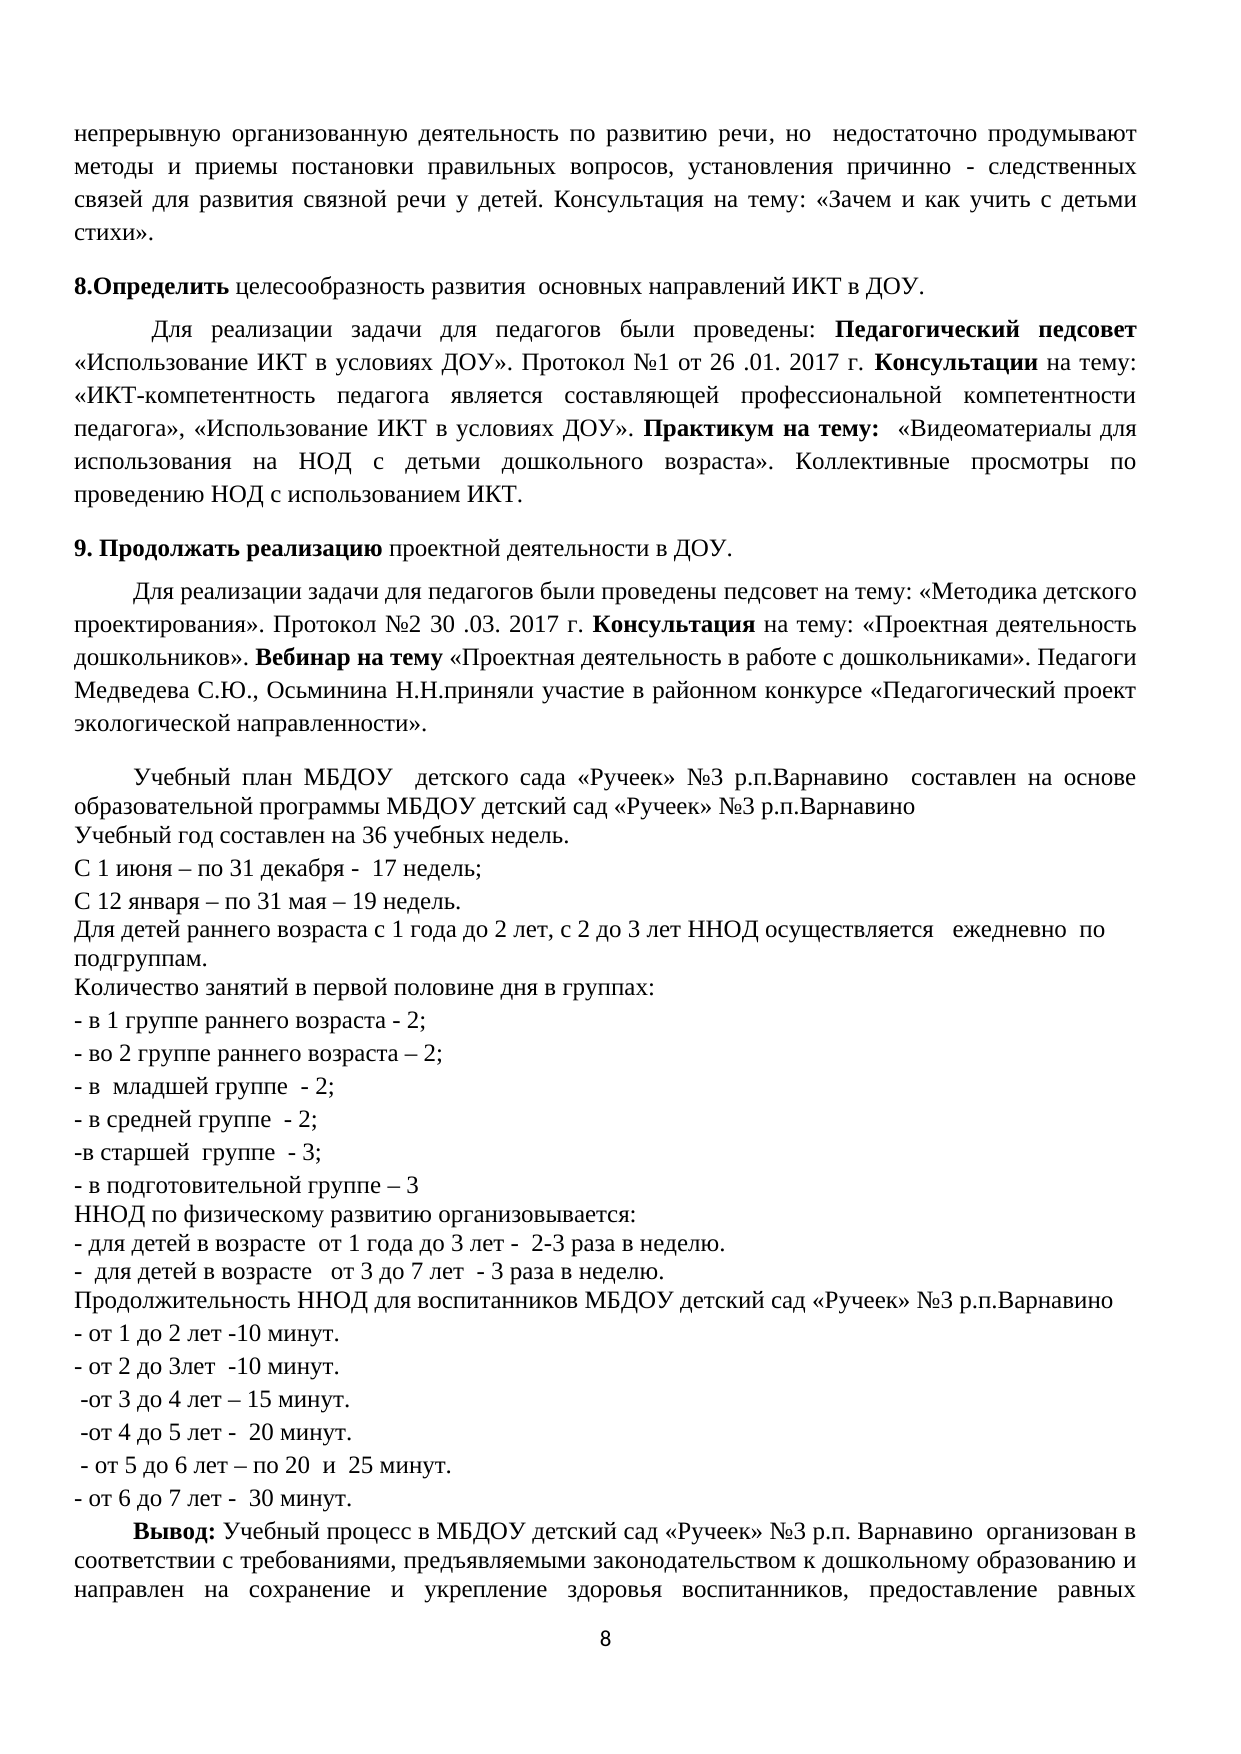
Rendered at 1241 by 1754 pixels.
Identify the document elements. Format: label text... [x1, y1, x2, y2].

text 8.Определить целесообразность развития основных направлений ИКТ в ДОУ. [74, 271, 1137, 300]
text - для детей в возрасте от 3 до 7 лет - 3 раза в неделю. [74, 1256, 1137, 1285]
text Количество занятий в первой половине дня в группах: [74, 972, 1137, 1001]
text - в 1 группе раннего возраста - 2; [74, 1005, 1137, 1034]
text Учебный план МБДОУ детского сада «Ручеек» №3 р.п.Варнавино составлен на основе образовательной программы МБДОУ детский сад «Ручеек» №3 р.п.Варнавино [74, 762, 1137, 820]
text - в младшей группе - 2; [74, 1071, 1137, 1100]
text Продолжительность ННОД для воспитанников МБДОУ детский сад «Ручеек» №3 р.п.Варнавино [74, 1285, 1137, 1314]
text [74, 1516, 1137, 1602]
text - во 2 группе раннего возраста – 2; [74, 1038, 1137, 1067]
text - от 2 до 3лет -10 минут. [74, 1351, 1137, 1380]
text С 12 января – по 31 мая – 19 недель. [74, 886, 1137, 914]
text - в средней группе - 2; [74, 1104, 1137, 1133]
text Для детей раннего возраста с 1 года до 2 лет, с 2 до 3 лет ННОД осуществляется ежедневно по подгруппам. [74, 914, 1137, 972]
text 9. Продолжать реализацию проектной деятельности в ДОУ. [74, 533, 1137, 562]
text - от 6 до 7 лет - 30 минут. [74, 1483, 1137, 1512]
text - в подготовительной группе – 3 [74, 1170, 1137, 1199]
text - от 1 до 2 лет -10 минут. [74, 1318, 1137, 1347]
text - для детей в возрасте от 1 года до 3 лет - 2-3 раза в неделю. [74, 1228, 1137, 1256]
text -от 3 до 4 лет – 15 минут. [74, 1384, 1137, 1413]
text -от 4 до 5 лет - 20 минут. [74, 1417, 1137, 1446]
text Учебный год составлен на 36 учебных недель. [74, 820, 1137, 848]
text - от 5 до 6 лет – по 20 и 25 минут. [74, 1450, 1137, 1479]
text Для реализации задачи для педагогов были проведены: Педагогический педсовет «Использование ИКТ в условиях ДОУ». Протокол №1 от 26 .01. 2017 г. Консультации на тему: «ИКТ-компетентность педагога является составляющей профессиональной компетентности педагога», «Использование ИКТ в условиях ДОУ». Практикум на тему: «Видеоматериалы для использования на НОД с детьми дошкольного возраста». Коллективные просмотры по проведению НОД с использованием ИКТ. [74, 314, 1137, 508]
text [74, 118, 1137, 246]
text С 1 июня – по 31 декабря - 17 недель; [74, 853, 1137, 881]
text -в старшей группе - 3; [74, 1137, 1137, 1166]
text ННОД по физическому развитию организовывается: [74, 1199, 1137, 1228]
text Для реализации задачи для педагогов были проведены педсовет на тему: «Методика детского проектирования». Протокол №2 30 .03. 2017 г. Консультация на тему: «Проектная деятельность дошкольников». Вебинар на тему «Проектная деятельность в работе с дошкольниками». Педагоги Медведева С.Ю., Осьминина Н.Н.приняли участие в районном конкурсе «Педагогический проект экологической направленности». [74, 576, 1137, 737]
